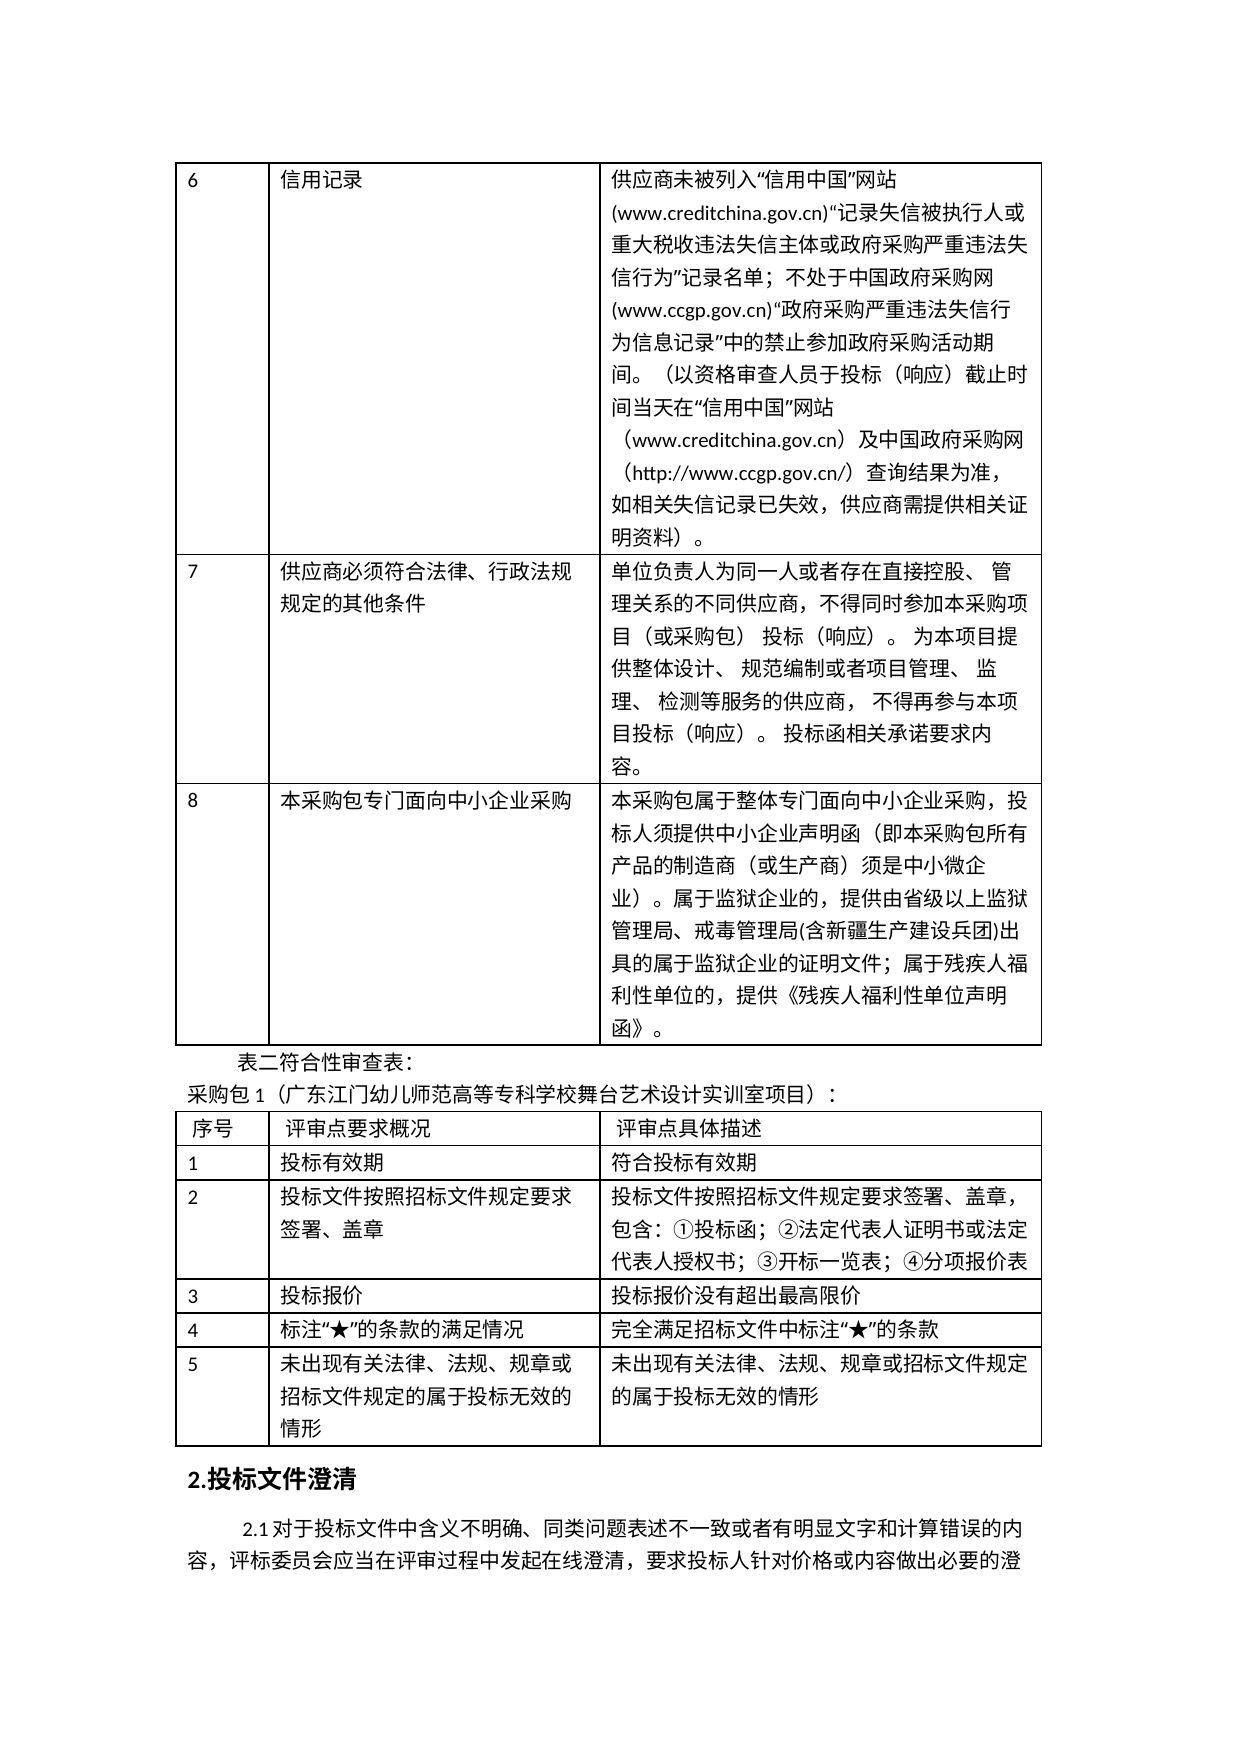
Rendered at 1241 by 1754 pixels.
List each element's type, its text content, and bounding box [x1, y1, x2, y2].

table_cell 本采购包属于整体专门面向中小企业采购，投标人须提供中小企业声明函（即本采购包所有产品的制造商（或生产商）须是中小微企业）。属于监狱企业的，提供由省级以上监狱管理局、戒毒管理局(含新疆生产建设兵团)出具的属于监狱企业的证明文件；属于残疾人福利性单位的，提供《残疾人福利性单位声明函》。 [601, 784, 1041, 1044]
table_cell 1 [177, 1146, 268, 1179]
table_cell 未出现有关法律、法规、规章或招标文件规定的属于投标无效的情形 [270, 1348, 599, 1445]
table_cell 供应商必须符合法律、行政法规规定的其他条件 [270, 555, 599, 783]
table_cell 标注“★”的条款的满足情况 [270, 1314, 599, 1346]
table_cell 3 [177, 1280, 268, 1312]
table_cell 符合投标有效期 [601, 1146, 1041, 1179]
table_cell 5 [177, 1348, 268, 1445]
table_cell 投标报价没有超出最高限价 [601, 1280, 1041, 1312]
table_cell 信用记录 [270, 164, 599, 553]
table_cell 4 [177, 1314, 268, 1346]
table_cell 未出现有关法律、法规、规章或招标文件规定的属于投标无效的情形 [601, 1348, 1041, 1445]
table_cell 投标有效期 [270, 1146, 599, 1179]
text 表二符合性审查表： [187, 1046, 1053, 1078]
table_cell 6 [177, 164, 268, 553]
table_cell 8 [177, 784, 268, 1044]
table_cell 投标文件按照招标文件规定要求签署、盖章 [270, 1181, 599, 1278]
table_cell 7 [177, 555, 268, 783]
table_header 评审点要求概况 [270, 1112, 599, 1145]
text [187, 1512, 1053, 1577]
table_cell 本采购包专门面向中小企业采购 [270, 784, 599, 1044]
text 2.投标文件澄清 [187, 1447, 1053, 1512]
text 采购包1（广东江门幼儿师范高等专科学校舞台艺术设计实训室项目）： [187, 1078, 1053, 1111]
table_cell 单位负责人为同一人或者存在直接控股、 管理关系的不同供应商，不得同时参加本采购项目（或采购包） 投标（响应）。 为本项目提供整体设计、 规范编制或者项目管理、 监理、 检测等服务的供应商， 不得再参与本项目投标（响应）。 投标函相关承诺要求内容。 [601, 555, 1041, 783]
table_cell 2 [177, 1181, 268, 1278]
table_cell 投标文件按照招标文件规定要求签署、盖章，包含：①投标函；②法定代表人证明书或法定代表人授权书；③开标一览表；④分项报价表 [601, 1181, 1041, 1278]
table_cell 投标报价 [270, 1280, 599, 1312]
table_header 评审点具体描述 [601, 1112, 1041, 1145]
table_header 序号 [177, 1112, 268, 1145]
table_cell 供应商未被列入“信用中国”网站(www.creditchina.gov.cn)“记录失信被执行人或重大税收违法失信主体或政府采购严重违法失信行为”记录名单；不处于中国政府采购网(www.ccgp.gov.cn)“政府采购严重违法失信行为信息记录”中的禁止参加政府采购活动期间。（以资格审查人员于投标（响应）截止时间当天在“信用中国”网站（www.creditchina.gov.cn）及中国政府采购网（http://www.ccgp.gov.cn/）查询结果为准，如相关失信记录已失效，供应商需提供相关证明资料）。 [601, 164, 1041, 553]
table_cell 完全满足招标文件中标注“★”的条款 [601, 1314, 1041, 1346]
